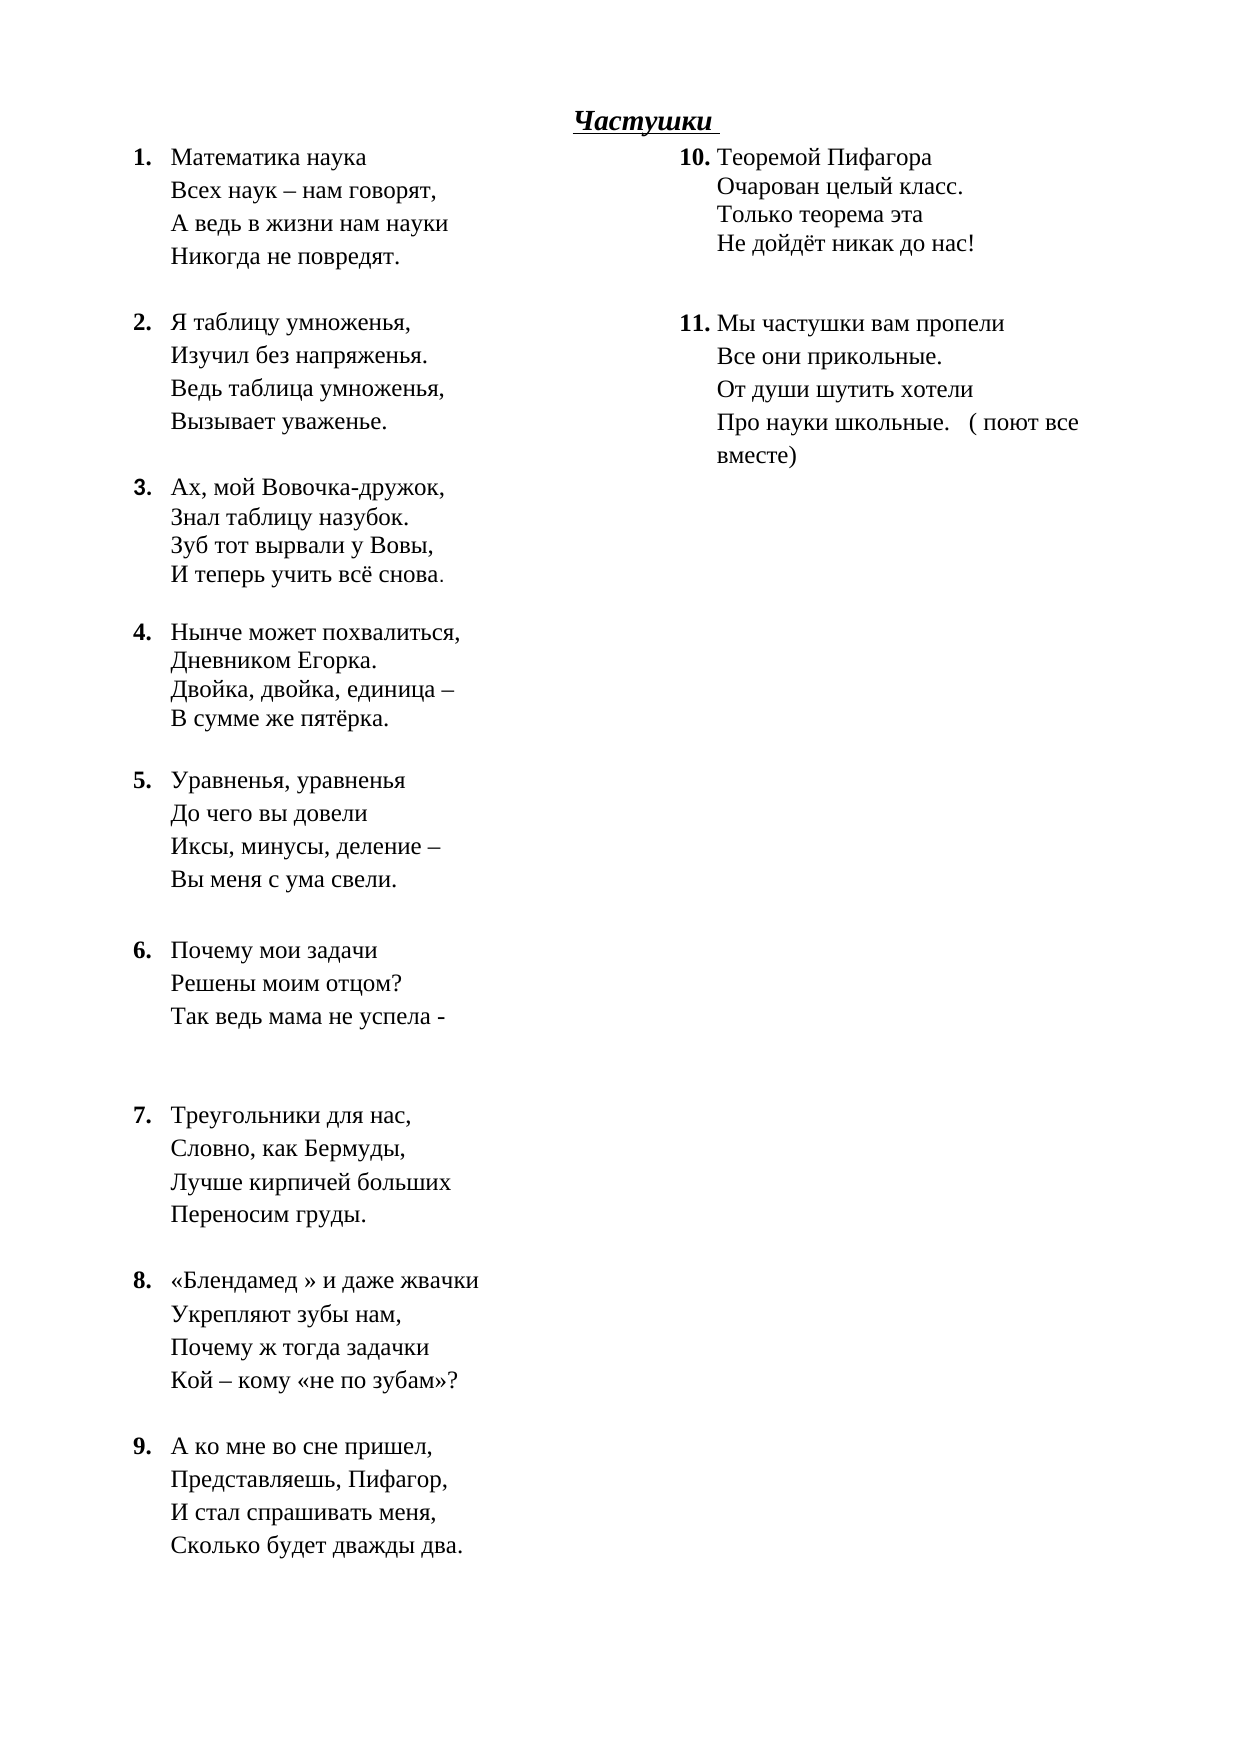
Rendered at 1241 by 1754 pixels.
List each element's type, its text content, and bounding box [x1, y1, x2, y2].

list Уравненья, уравненья [133, 765, 605, 793]
list Мы частушки вам пропели [679, 308, 1152, 337]
list И стал спрашивать меня, [170, 1497, 605, 1526]
list Про науки школьные. ( поют все вместе) [717, 407, 1152, 469]
list Я таблицу умноженья, Изучил без напряженья. Ведь таблица умноженья, Вызывает уваженье. [133, 307, 605, 467]
list Сколько будет дважды два. [170, 1530, 605, 1558]
list Лучше кирпичей больших [170, 1167, 605, 1195]
list Иксы, минусы, деление – [170, 831, 605, 859]
list От души шутить хотели [717, 374, 1152, 403]
list Ах, мой Вовочка-дружок, Знал таблицу назубок. Зуб тот вырвали у Вовы, И теперь учить всё снова. [133, 471, 605, 588]
list Нынче может похвалиться, Дневником Егорка. Двойка, двойка, единица – В сумме же пятёрка. [133, 617, 605, 732]
list А ко мне во сне пришел, [133, 1431, 605, 1459]
list Так ведь мама не успела - [170, 1001, 605, 1030]
list Вы меня с ума свели. [170, 864, 605, 893]
list Кой – кому «не по зубам»? [170, 1365, 605, 1393]
list Представляешь, Пифагор, [170, 1464, 605, 1492]
list Почему ж тогда задачки [170, 1332, 605, 1360]
list А ведь в жизни нам науки [170, 208, 605, 237]
list Все они прикольные. [717, 341, 1152, 370]
list «Блендамед » и даже жвачки [133, 1266, 605, 1294]
list Всех наук – нам говорят, [170, 175, 605, 204]
list Никогда не повредят. [170, 241, 605, 270]
list Решены моим отцом? [170, 968, 605, 997]
text Частушки [133, 103, 1152, 137]
list Теоремой Пифагора Очарован целый класс. Только теорема эта Не дойдёт никак до нас! [679, 142, 1152, 257]
list Почему мои задачи [133, 935, 605, 964]
list Треугольники для нас, [133, 1101, 605, 1129]
list До чего вы довели [170, 798, 605, 827]
list Укрепляют зубы нам, [170, 1299, 605, 1327]
list Переносим груды. [170, 1199, 605, 1228]
list Словно, как Бермуды, [170, 1133, 605, 1162]
list Математика наука [133, 142, 605, 171]
